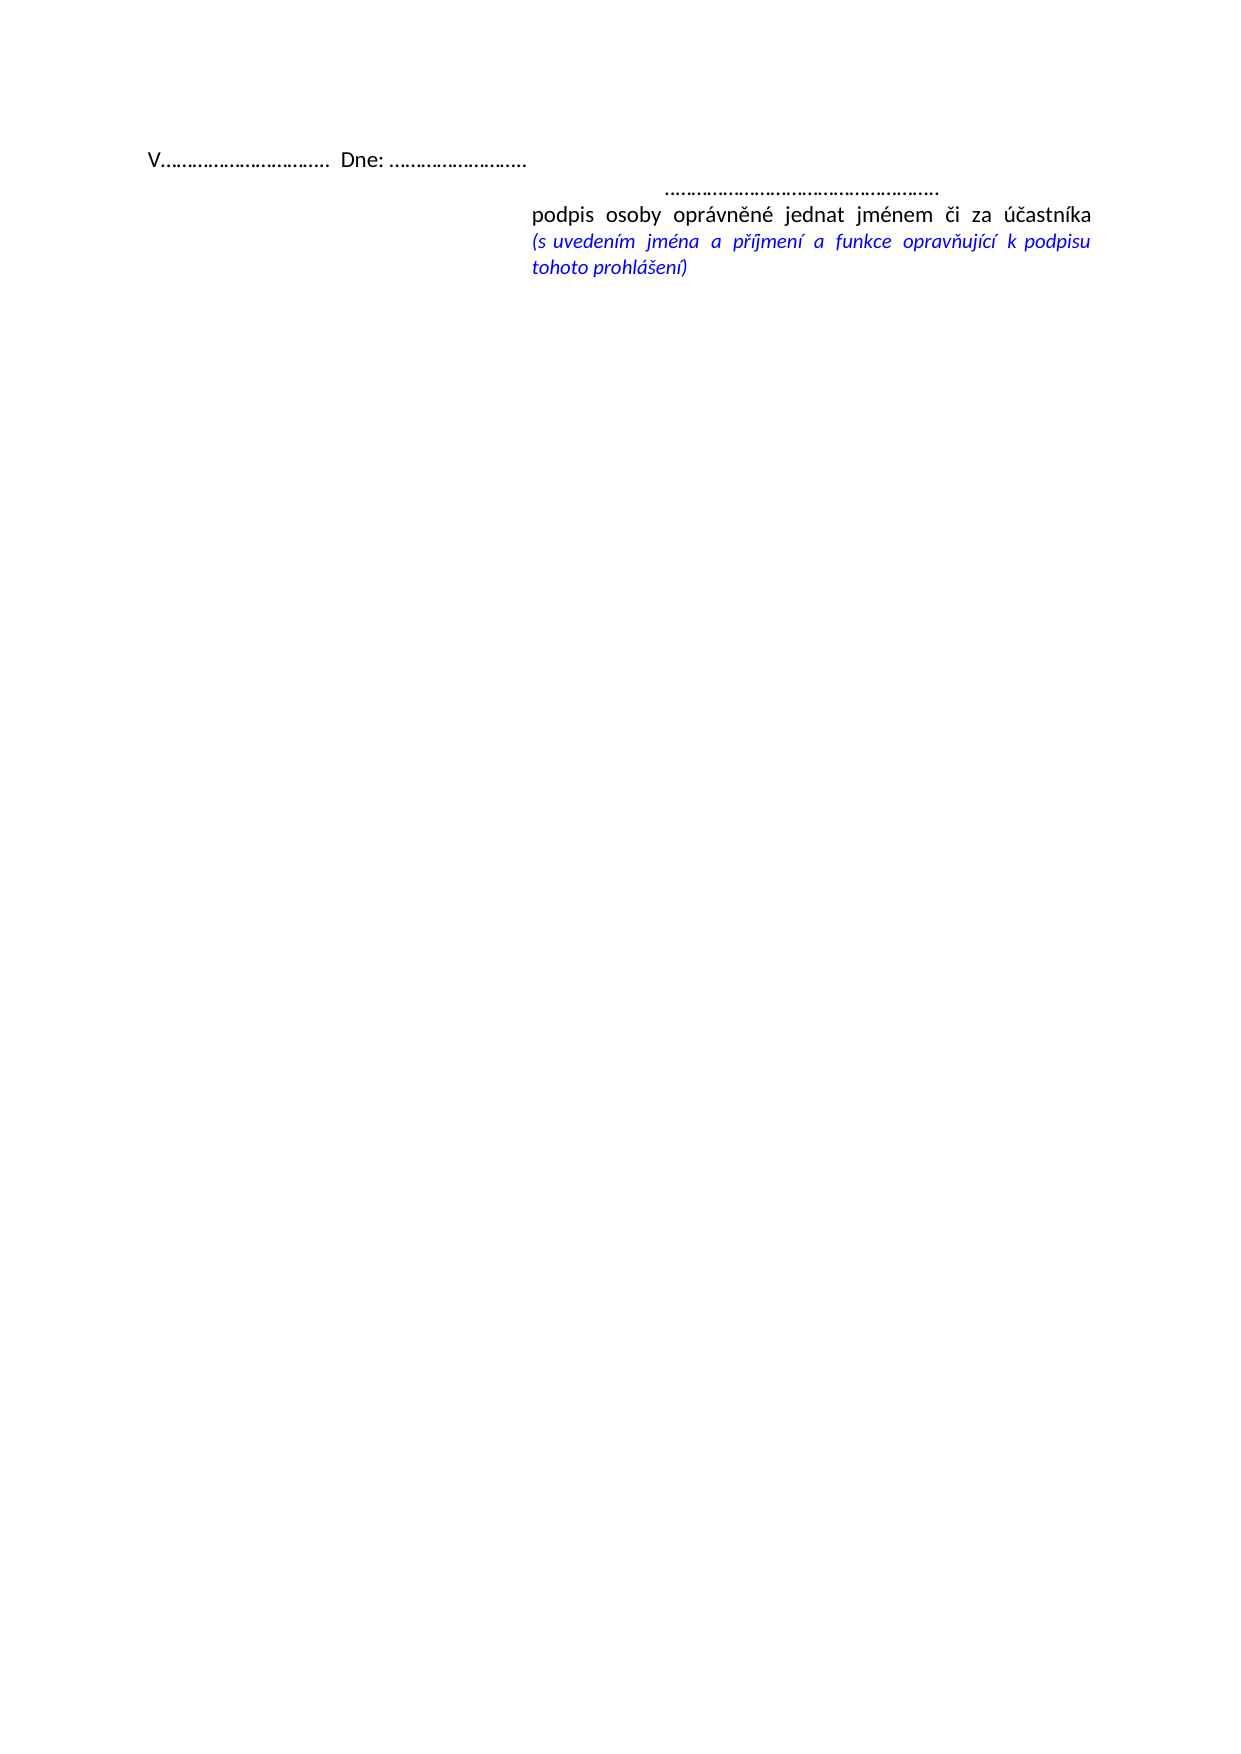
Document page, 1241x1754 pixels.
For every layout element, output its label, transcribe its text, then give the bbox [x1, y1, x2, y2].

list ..………………………………………….. [605, 173, 1093, 201]
list podpis osoby oprávněné jednat jménem či za účastníka (s uvedením jména a příjmení a funkce opravňující k podpisu tohoto prohlášení) [532, 201, 1093, 279]
text V………………………….. Dne: …………………….. [148, 148, 1093, 173]
